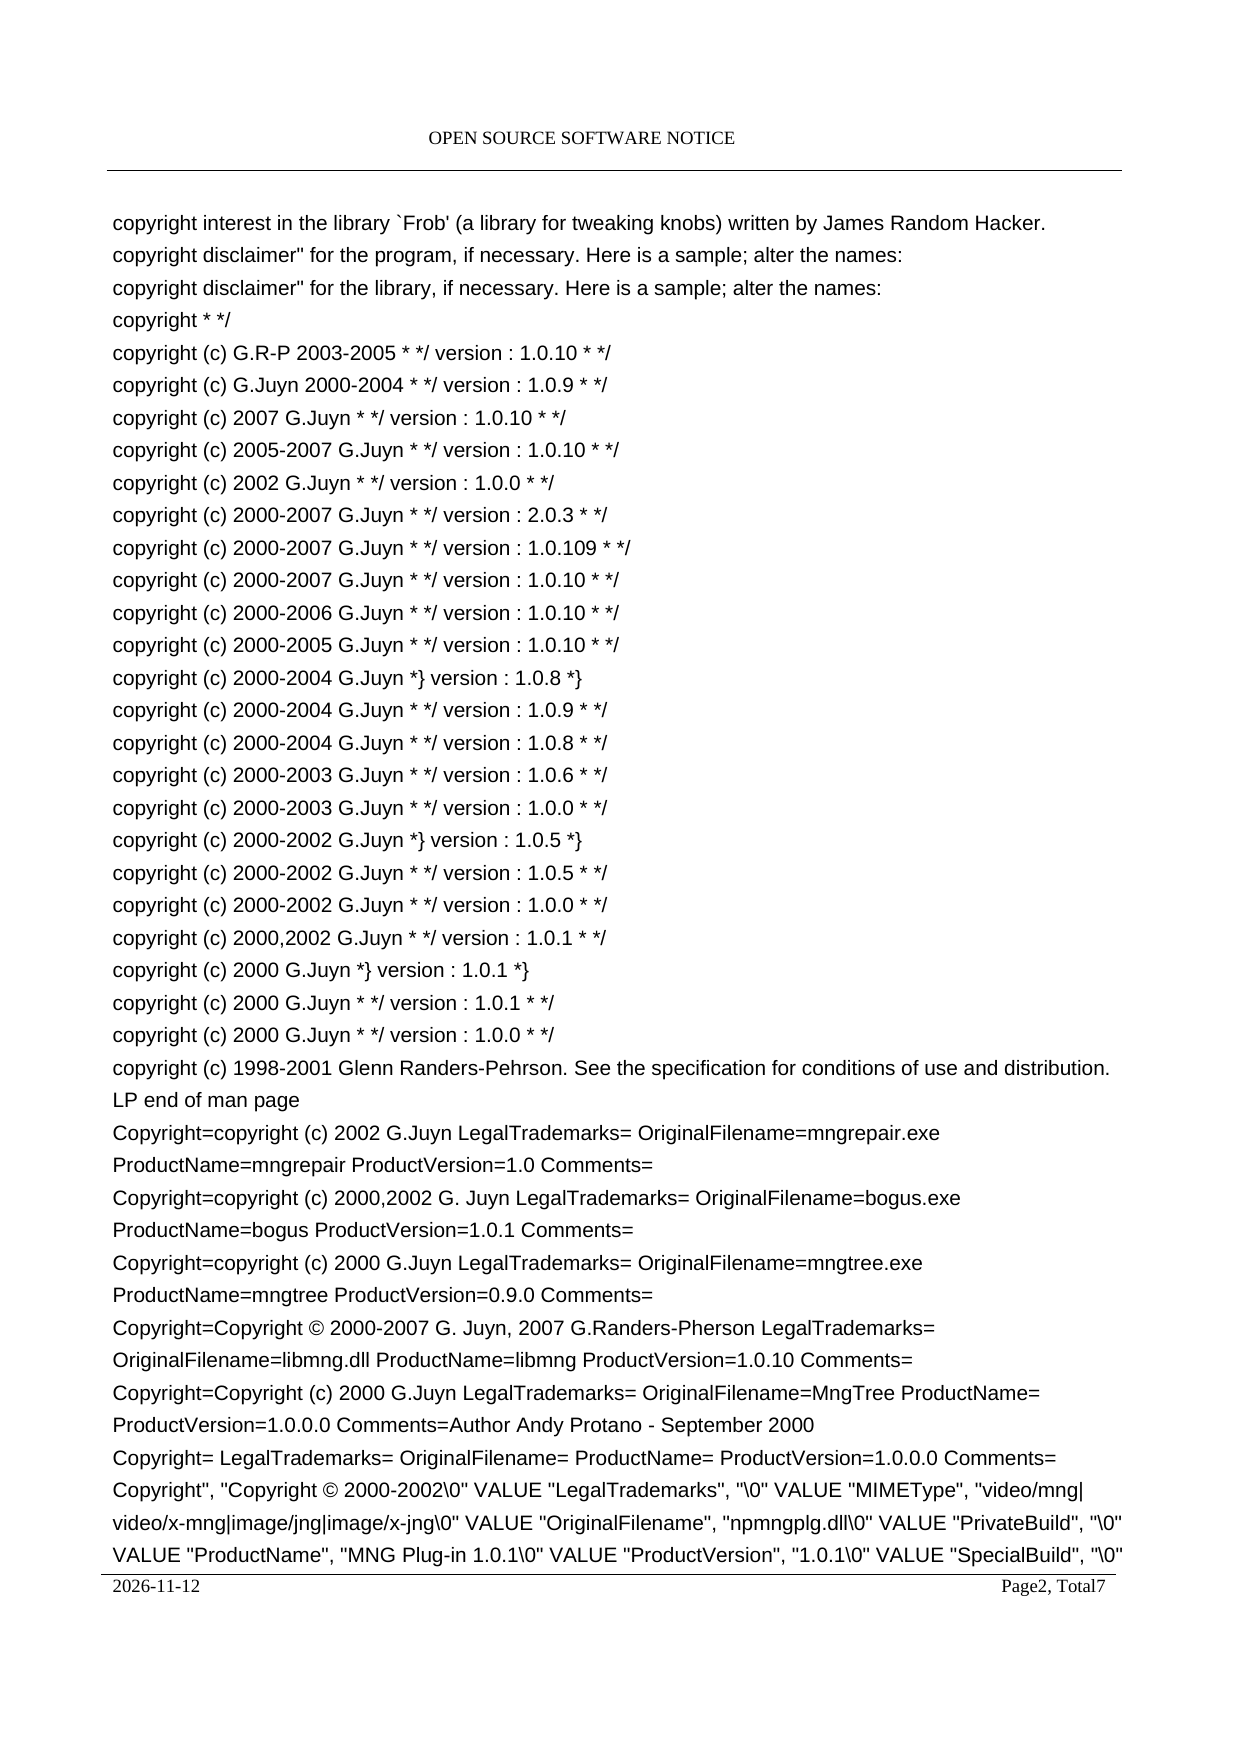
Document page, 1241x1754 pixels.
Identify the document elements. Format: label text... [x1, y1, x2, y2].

text copyright (c) 2000-2002 G.Juyn * */ version : 1.0.5 * */ [112, 856, 1128, 889]
text copyright (c) 2000-2002 G.Juyn *} version : 1.0.5 *} [112, 824, 1128, 856]
text copyright (c) G.R-P 2003-2005 * */ version : 1.0.10 * */ [112, 336, 1128, 369]
text copyright (c) 2000-2003 G.Juyn * */ version : 1.0.6 * */ [112, 759, 1128, 791]
text copyright (c) 2005-2007 G.Juyn * */ version : 1.0.10 * */ [112, 434, 1128, 466]
text copyright (c) 2000-2007 G.Juyn * */ version : 1.0.10 * */ [112, 564, 1128, 596]
text copyright (c) 2000,2002 G.Juyn * */ version : 1.0.1 * */ [112, 921, 1128, 954]
text copyright interest in the library `Frob' (a library for tweaking knobs) written by James Random Hacker. [112, 206, 1128, 239]
text copyright (c) 2000-2003 G.Juyn * */ version : 1.0.0 * */ [112, 791, 1128, 824]
text copyright (c) 2000-2004 G.Juyn *} version : 1.0.8 *} [112, 661, 1128, 694]
text Copyright=Copyright (c) 2000 G.Juyn LegalTrademarks= OriginalFilename=MngTree ProductName= ProductVersion=1.0.0.0 Comments=Author Andy Protano - September 2000 [112, 1376, 1128, 1441]
text copyright (c) 2000-2004 G.Juyn * */ version : 1.0.9 * */ [112, 694, 1128, 726]
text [112, 1474, 1128, 1571]
text Copyright=Copyright © 2000-2007 G. Juyn, 2007 G.Randers-Pherson LegalTrademarks= OriginalFilename=libmng.dll ProductName=libmng ProductVersion=1.0.10 Comments= [112, 1311, 1128, 1376]
text copyright (c) 2000-2006 G.Juyn * */ version : 1.0.10 * */ [112, 596, 1128, 629]
text copyright (c) 2000 G.Juyn * */ version : 1.0.1 * */ [112, 986, 1128, 1019]
text copyright (c) 1998-2001 Glenn Randers-Pehrson. See the specification for conditions of use and distribution. LP end of man page [112, 1051, 1128, 1116]
text copyright disclaimer" for the program, if necessary. Here is a sample; alter the names: [112, 239, 1128, 271]
text copyright (c) 2000 G.Juyn *} version : 1.0.1 *} [112, 954, 1128, 986]
text copyright (c) 2000-2007 G.Juyn * */ version : 2.0.3 * */ [112, 499, 1128, 531]
text copyright disclaimer" for the library, if necessary. Here is a sample; alter the names: [112, 271, 1128, 304]
text copyright (c) 2000-2007 G.Juyn * */ version : 1.0.109 * */ [112, 531, 1128, 564]
text Copyright=copyright (c) 2002 G.Juyn LegalTrademarks= OriginalFilename=mngrepair.exe ProductName=mngrepair ProductVersion=1.0 Comments= [112, 1116, 1128, 1181]
text Copyright=copyright (c) 2000 G.Juyn LegalTrademarks= OriginalFilename=mngtree.exe ProductName=mngtree ProductVersion=0.9.0 Comments= [112, 1246, 1128, 1311]
text copyright (c) G.Juyn 2000-2004 * */ version : 1.0.9 * */ [112, 369, 1128, 401]
text copyright (c) 2007 G.Juyn * */ version : 1.0.10 * */ [112, 401, 1128, 434]
text copyright (c) 2000-2004 G.Juyn * */ version : 1.0.8 * */ [112, 726, 1128, 759]
text Copyright=copyright (c) 2000,2002 G. Juyn LegalTrademarks= OriginalFilename=bogus.exe ProductName=bogus ProductVersion=1.0.1 Comments= [112, 1181, 1128, 1246]
text copyright (c) 2000-2002 G.Juyn * */ version : 1.0.0 * */ [112, 889, 1128, 921]
text copyright (c) 2000-2005 G.Juyn * */ version : 1.0.10 * */ [112, 629, 1128, 661]
text copyright (c) 2002 G.Juyn * */ version : 1.0.0 * */ [112, 466, 1128, 499]
text Copyright= LegalTrademarks= OriginalFilename= ProductName= ProductVersion=1.0.0.0 Comments= [112, 1441, 1128, 1474]
text copyright * */ [112, 304, 1128, 336]
text copyright (c) 2000 G.Juyn * */ version : 1.0.0 * */ [112, 1019, 1128, 1051]
